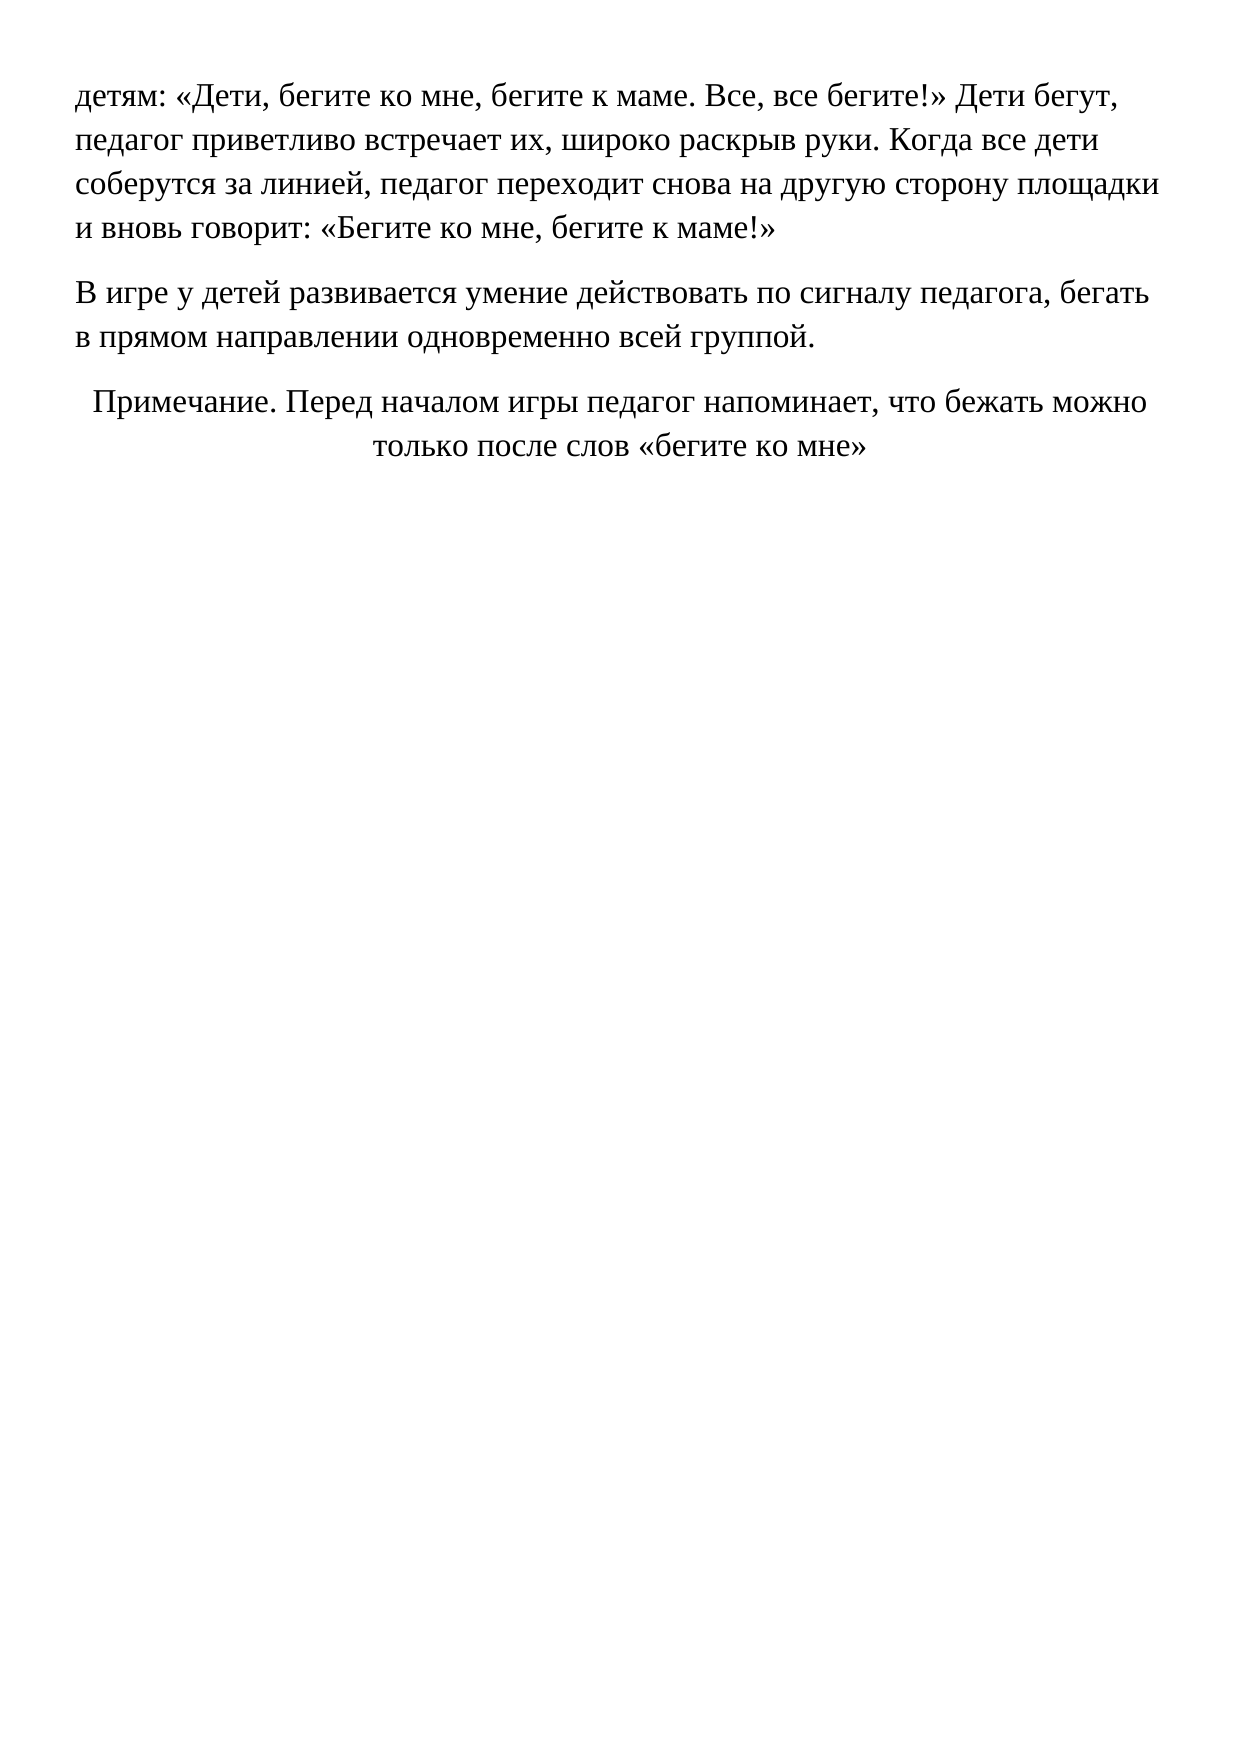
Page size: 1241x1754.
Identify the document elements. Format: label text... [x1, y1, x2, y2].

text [75, 75, 1165, 246]
text Примечание. Перед началом игры педагог напоминает, что бежать можно только после слов «бегите ко мне» [75, 381, 1165, 463]
text В игре у детей развивается умение действовать по сигналу педагога, бегать в прямом направлении одновременно всей группой. [75, 272, 1165, 354]
